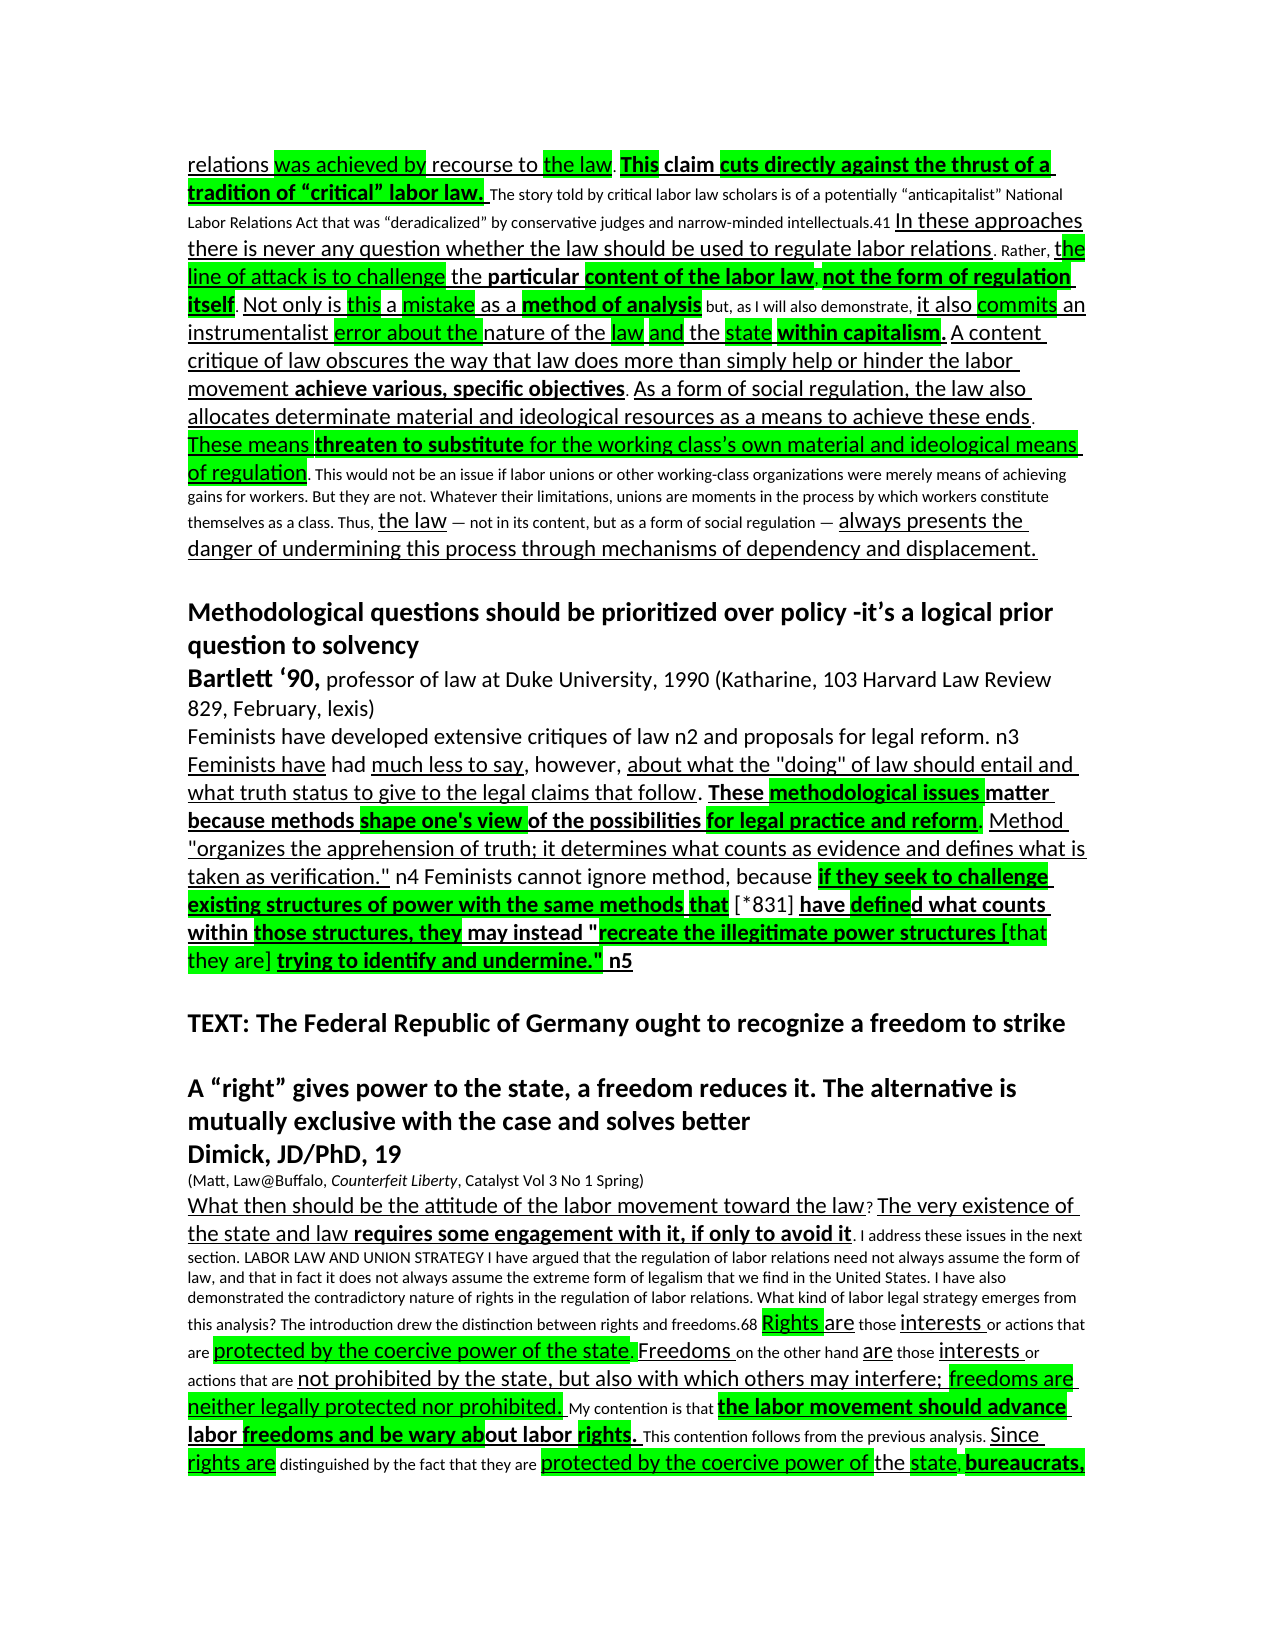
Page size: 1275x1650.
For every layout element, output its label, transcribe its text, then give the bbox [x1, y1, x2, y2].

text Feminists have developed extensive critiques of law n2 and proposals for legal reform. n3 Feminists have had much less to say, however, about what the "doing" of law should entail and what truth status to give to the legal claims that follow. These methodological issues matter because methods shape one's view of the possibilities for legal practice and reform. Method "organizes the apprehension of truth; it determines what counts as evidence and defines what is taken as verification." n4 Feminists cannot ignore method, because if they seek to challenge existing structures of power with the same methods that [*831] have defined what counts within those structures, they may instead "recreate the illegitimate power structures [that they are] trying to identify and undermine." n5 [187, 722, 1087, 858]
subtitle A “right” gives power to the state, a freedom reduces it. The alternative is mutually exclusive with the case and solves better [187, 1071, 1087, 1137]
text (Matt, Law@Buffalo, Counterfeit Liberty, Catalyst Vol 3 No 1 Spring) [187, 1171, 1087, 1191]
subtitle Methodological questions should be prioritized over policy -it’s a logical prior question to solvency [187, 595, 1087, 661]
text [187, 150, 1087, 563]
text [187, 1191, 1087, 1476]
text Feminists have developed extensive critiques of law n2 and proposals for legal reform. n3 Feminists have had much less to say, however, about what the "doing" of law should entail and what truth status to give to the legal claims that follow. These methodological issues matter because methods shape one's view of the possibilities for legal practice and reform. Method "organizes the apprehension of truth; it determines what counts as evidence and defines what is taken as verification." n4 Feminists cannot ignore method, because if they seek to challenge existing structures of power with the same methods that [*831] have defined what counts within those structures, they may instead "recreate the illegitimate power structures [that they are] trying to identify and undermine." n5 [187, 859, 1087, 974]
text Bartlett ‘90, professor of law at Duke University, 1990 (Katharine, 103 Harvard Law Review 829, February, lexis) [187, 661, 1087, 722]
text Dimick, JD/PhD, 19 [187, 1137, 1087, 1171]
subtitle TEXT: The Federal Republic of Germany ought to recognize a freedom to strike [187, 1006, 1087, 1039]
